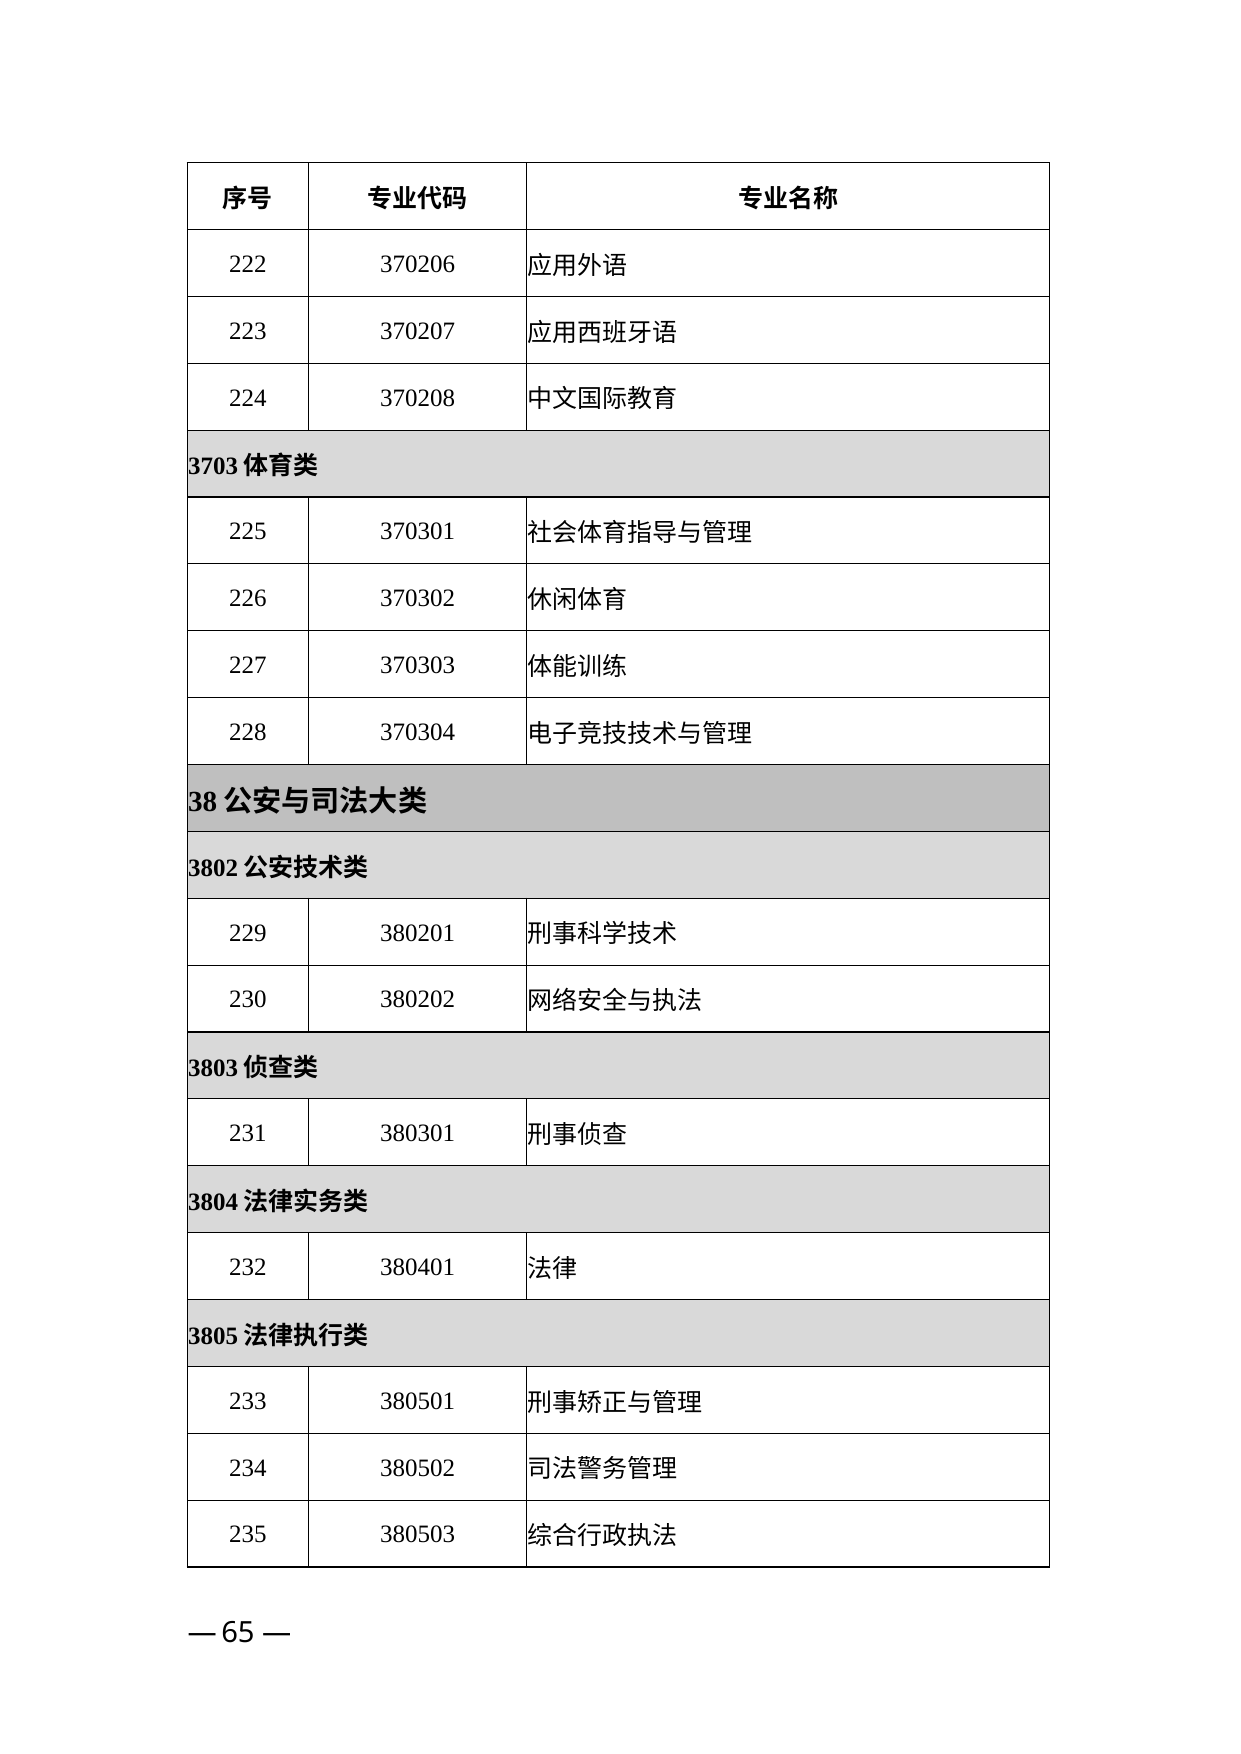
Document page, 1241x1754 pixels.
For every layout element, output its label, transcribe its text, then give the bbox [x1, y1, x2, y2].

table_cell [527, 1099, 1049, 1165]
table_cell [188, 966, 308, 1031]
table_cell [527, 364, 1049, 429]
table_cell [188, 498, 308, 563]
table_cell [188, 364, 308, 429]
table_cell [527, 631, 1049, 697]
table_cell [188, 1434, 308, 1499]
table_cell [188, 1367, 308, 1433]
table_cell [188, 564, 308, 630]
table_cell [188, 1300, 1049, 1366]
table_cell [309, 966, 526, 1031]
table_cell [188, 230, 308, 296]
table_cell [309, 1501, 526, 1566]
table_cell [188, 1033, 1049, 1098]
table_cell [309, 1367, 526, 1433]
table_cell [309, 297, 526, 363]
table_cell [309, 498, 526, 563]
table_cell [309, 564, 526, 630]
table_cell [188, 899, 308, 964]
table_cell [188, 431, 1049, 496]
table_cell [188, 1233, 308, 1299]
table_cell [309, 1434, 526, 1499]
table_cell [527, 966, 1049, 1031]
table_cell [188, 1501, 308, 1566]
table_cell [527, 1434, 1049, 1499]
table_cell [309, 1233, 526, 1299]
table_header 专业名称 [527, 163, 1049, 229]
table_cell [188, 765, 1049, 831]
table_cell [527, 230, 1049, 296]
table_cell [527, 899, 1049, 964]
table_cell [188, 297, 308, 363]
table_header 序号 [188, 163, 308, 229]
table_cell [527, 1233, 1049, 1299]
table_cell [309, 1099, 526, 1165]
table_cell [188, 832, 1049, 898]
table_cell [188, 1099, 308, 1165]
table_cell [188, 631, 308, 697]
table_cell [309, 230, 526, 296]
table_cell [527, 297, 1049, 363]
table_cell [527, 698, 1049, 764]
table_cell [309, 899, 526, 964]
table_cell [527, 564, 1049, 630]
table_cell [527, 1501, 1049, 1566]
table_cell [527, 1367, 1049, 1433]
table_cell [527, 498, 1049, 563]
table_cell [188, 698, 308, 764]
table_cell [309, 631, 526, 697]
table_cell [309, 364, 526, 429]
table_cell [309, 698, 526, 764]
table_header 专业代码 [309, 163, 526, 229]
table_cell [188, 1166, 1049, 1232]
